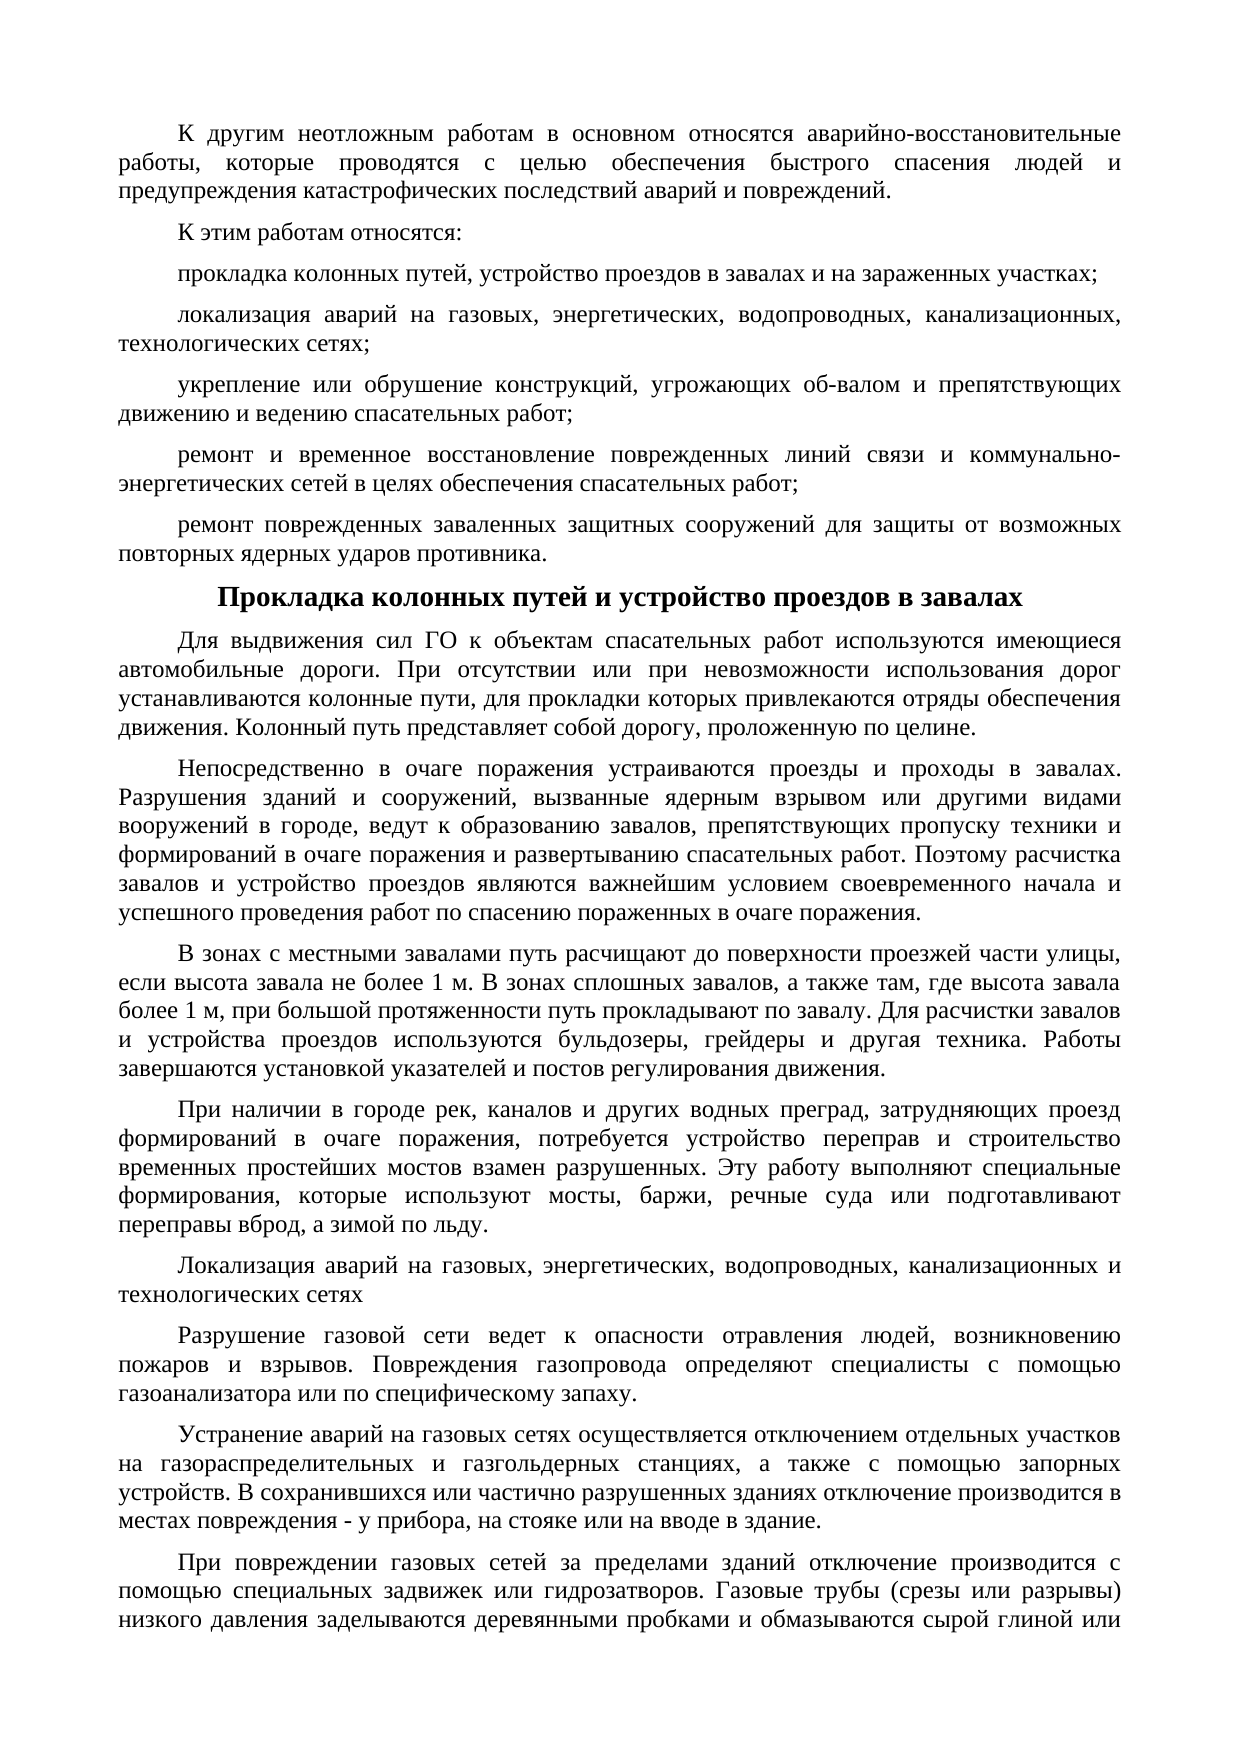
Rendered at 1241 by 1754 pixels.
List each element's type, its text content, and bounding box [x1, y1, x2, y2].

text локализация аварий на газовых, энергетических, водопроводных, канализационных, технологических сетях; [118, 299, 1122, 357]
text ремонт поврежденных заваленных защитных сооружений для защиты от возможных повторных ядерных ударов противника. [118, 509, 1122, 567]
text При наличии в городе рек, каналов и других водных преград, затрудняющих проезд формирований в очаге поражения, потребуется устройство переправ и строительство временных простейших мостов взамен разрушенных. Эту работу выполняют специальные формирования, которые используют мосты, баржи, речные суда или подготавливают переправы вброд, а зимой по льду. [118, 1094, 1122, 1238]
text Разрушение газовой сети ведет к опасности отравления людей, возникновению пожаров и взрывов. Повреждения газопровода определяют специалисты с помощью газоанализатора или по специфическому запаху. [118, 1320, 1122, 1407]
text Локализация аварий на газовых, энергетических, водопроводных, канализационных и технологических сетях [118, 1250, 1122, 1308]
text К этим работам относятся: [118, 217, 1122, 246]
text Для выдвижения сил ГО к объектам спасательных работ используются имеющиеся автомобильные дороги. При отсутствии или при невозможности использования дорог устанавливаются колонные пути, для прокладки которых привлекаются отряды обеспечения движения. Колонный путь представляет собой дорогу, проложенную по целине. [118, 625, 1122, 740]
text Непосредственно в очаге поражения устраиваются проезды и проходы в завалах. Разрушения зданий и сооружений, вызванные ядерным взрывом или другими видами вооружений в городе, ведут к образованию завалов, препятствующих пропуску техники и формирований в очаге поражения и развертыванию спасательных работ. Поэтому расчистка завалов и устройство проездов являются важнейшим условием своевременного начала и успешного проведения работ по спасению пораженных в очаге поражения. [118, 753, 1122, 925]
text ремонт и временное восстановление поврежденных линий связи и коммунально-энергетических сетей в целях обеспечения спасательных работ; [118, 439, 1122, 497]
text К другим неотложным работам в основном относятся аварийно-восстановительные работы, которые проводятся с целью обеспечения быстрого спасения людей и предупреждения катастрофических последствий аварий и повреждений. [118, 118, 1122, 204]
text В зонах с местными завалами путь расчищают до поверхности проезжей части улицы, если высота завала не более 1 м. В зонах сплошных завалов, а также там, где высота завала более 1 м, при большой протяженности путь прокладывают по завалу. Для расчистки завалов и устройства проездов используются бульдозеры, грейдеры и другая техника. Работы завершаются установкой указателей и постов регулирования движения. [118, 938, 1122, 1082]
text прокладка колонных путей, устройство проездов в завалах и на зараженных участках; [118, 258, 1122, 287]
text Устранение аварий на газовых сетях осуществляется отключением отдельных участков на газораспределительных и газгольдерных станциях, а также с помощью запорных устройств. В сохранившихся или частично разрушенных зданиях отключение производится в местах повреждения - у прибора, на стояке или на вводе в здание. [118, 1419, 1122, 1534]
text Прокладка колонных путей и устройство проездов в завалах [118, 579, 1122, 613]
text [118, 1547, 1122, 1633]
text укрепление или обрушение конструкций, угрожающих об-валом и препятствующих движению и ведению спасательных работ; [118, 369, 1122, 427]
